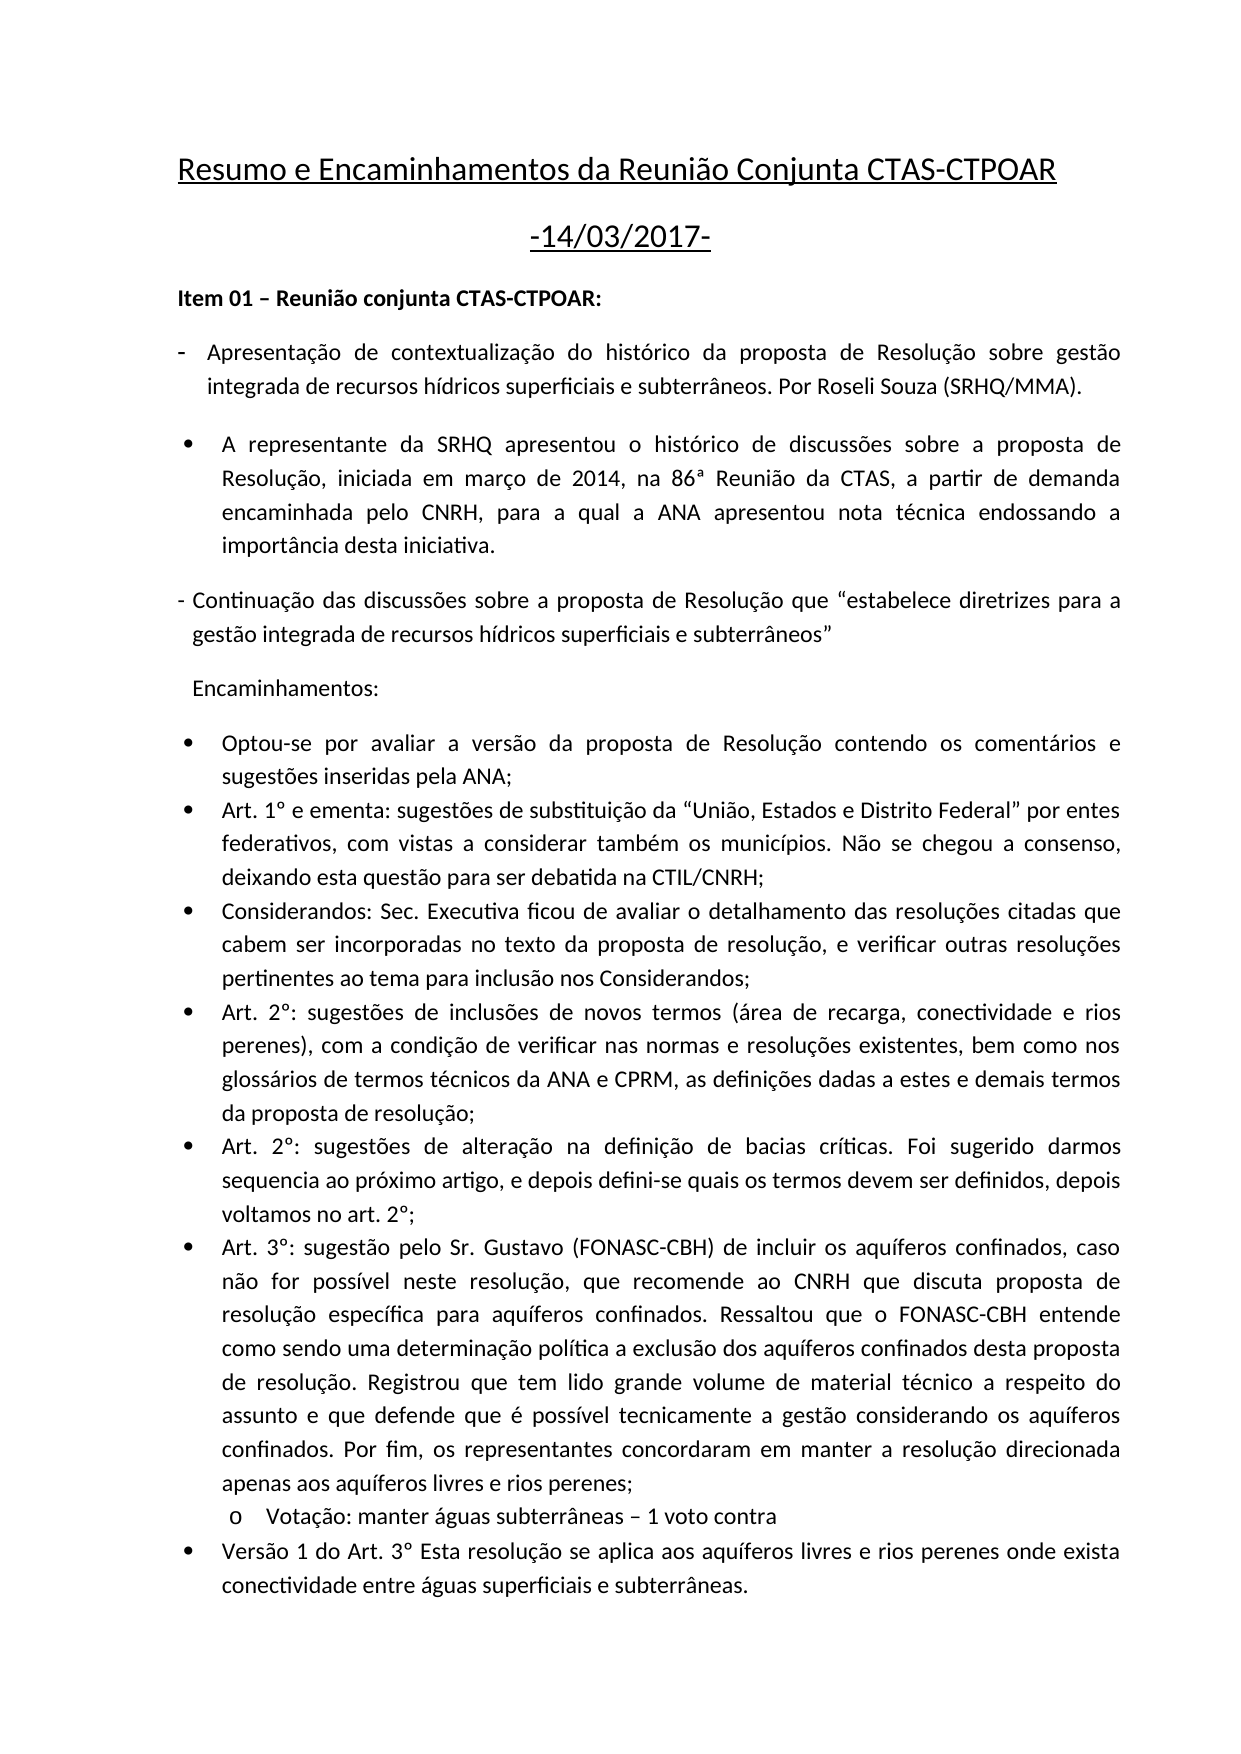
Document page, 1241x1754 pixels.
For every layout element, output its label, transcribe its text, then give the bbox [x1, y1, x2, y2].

list A representante da SRHQ apresentou o histórico de discussões sobre a proposta de Resolução, iniciada em março de 2014, na 86ª Reunião da CTAS, a partir de demanda encaminhada pelo CNRH, para a qual a ANA apresentou nota técnica endossando a importância desta iniciativa. [184, 429, 1122, 560]
list Optou-se por avaliar a versão da proposta de Resolução contendo os comentários e sugestões inseridas pela ANA; [184, 728, 1122, 791]
text Encaminhamentos: [192, 673, 1122, 702]
list Versão 1 do Art. 3º Esta resolução se aplica aos aquíferos livres e rios perenes onde exista conectividade entre águas superficiais e subterrâneas. [184, 1536, 1122, 1599]
list Considerandos: Sec. Executiva ficou de avaliar o detalhamento das resoluções citadas que cabem ser incorporadas no texto da proposta de resolução, e verificar outras resoluções pertinentes ao tema para inclusão nos Considerandos; [184, 896, 1122, 992]
text Item 01 – Reunião conjunta CTAS-CTPOAR: [177, 283, 1122, 312]
text -14/03/2017- [177, 215, 1063, 256]
list Apresentação de contextualização do histórico da proposta de Resolução sobre gestão integrada de recursos hídricos superficiais e subterrâneos. Por Roseli Souza (SRHQ/MMA). [177, 337, 1122, 400]
text Resumo e Encaminhamentos da Reunião Conjunta CTAS-CTPOAR [177, 148, 1063, 188]
list Art. 2º: sugestões de inclusões de novos termos (área de recarga, conectividade e rios perenes), com a condição de verificar nas normas e resoluções existentes, bem como nos glossários de termos técnicos da ANA e CPRM, as definições dadas a estes e demais termos da proposta de resolução; [184, 997, 1122, 1127]
list Art. 3º: sugestão pelo Sr. Gustavo (FONASC-CBH) de incluir os aquíferos confinados, caso não for possível neste resolução, que recomende ao CNRH que discuta proposta de resolução específica para aquíferos confinados. Ressaltou que o FONASC-CBH entende como sendo uma determinação política a exclusão dos aquíferos confinados desta proposta de resolução. Registrou que tem lido grande volume de material técnico a respeito do assunto e que defende que é possível tecnicamente a gestão considerando os aquíferos confinados. Por fim, os representantes concordaram em manter a resolução direcionada apenas aos aquíferos livres e rios perenes; [184, 1232, 1122, 1497]
list Art. 1º e ementa: sugestões de substituição da “União, Estados e Distrito Federal” por entes federativos, com vistas a considerar também os municípios. Não se chegou a consenso, deixando esta questão para ser debatida na CTIL/CNRH; [184, 795, 1122, 891]
list Votação: manter águas subterrâneas – 1 voto contra [228, 1501, 1122, 1532]
text - Continuação das discussões sobre a proposta de Resolução que “estabelece diretrizes para a gestão integrada de recursos hídricos superficiais e subterrâneos” [177, 585, 1122, 648]
list Art. 2º: sugestões de alteração na definição de bacias críticas. Foi sugerido darmos sequencia ao próximo artigo, e depois defini-se quais os termos devem ser definidos, depois voltamos no art. 2º; [184, 1131, 1122, 1228]
